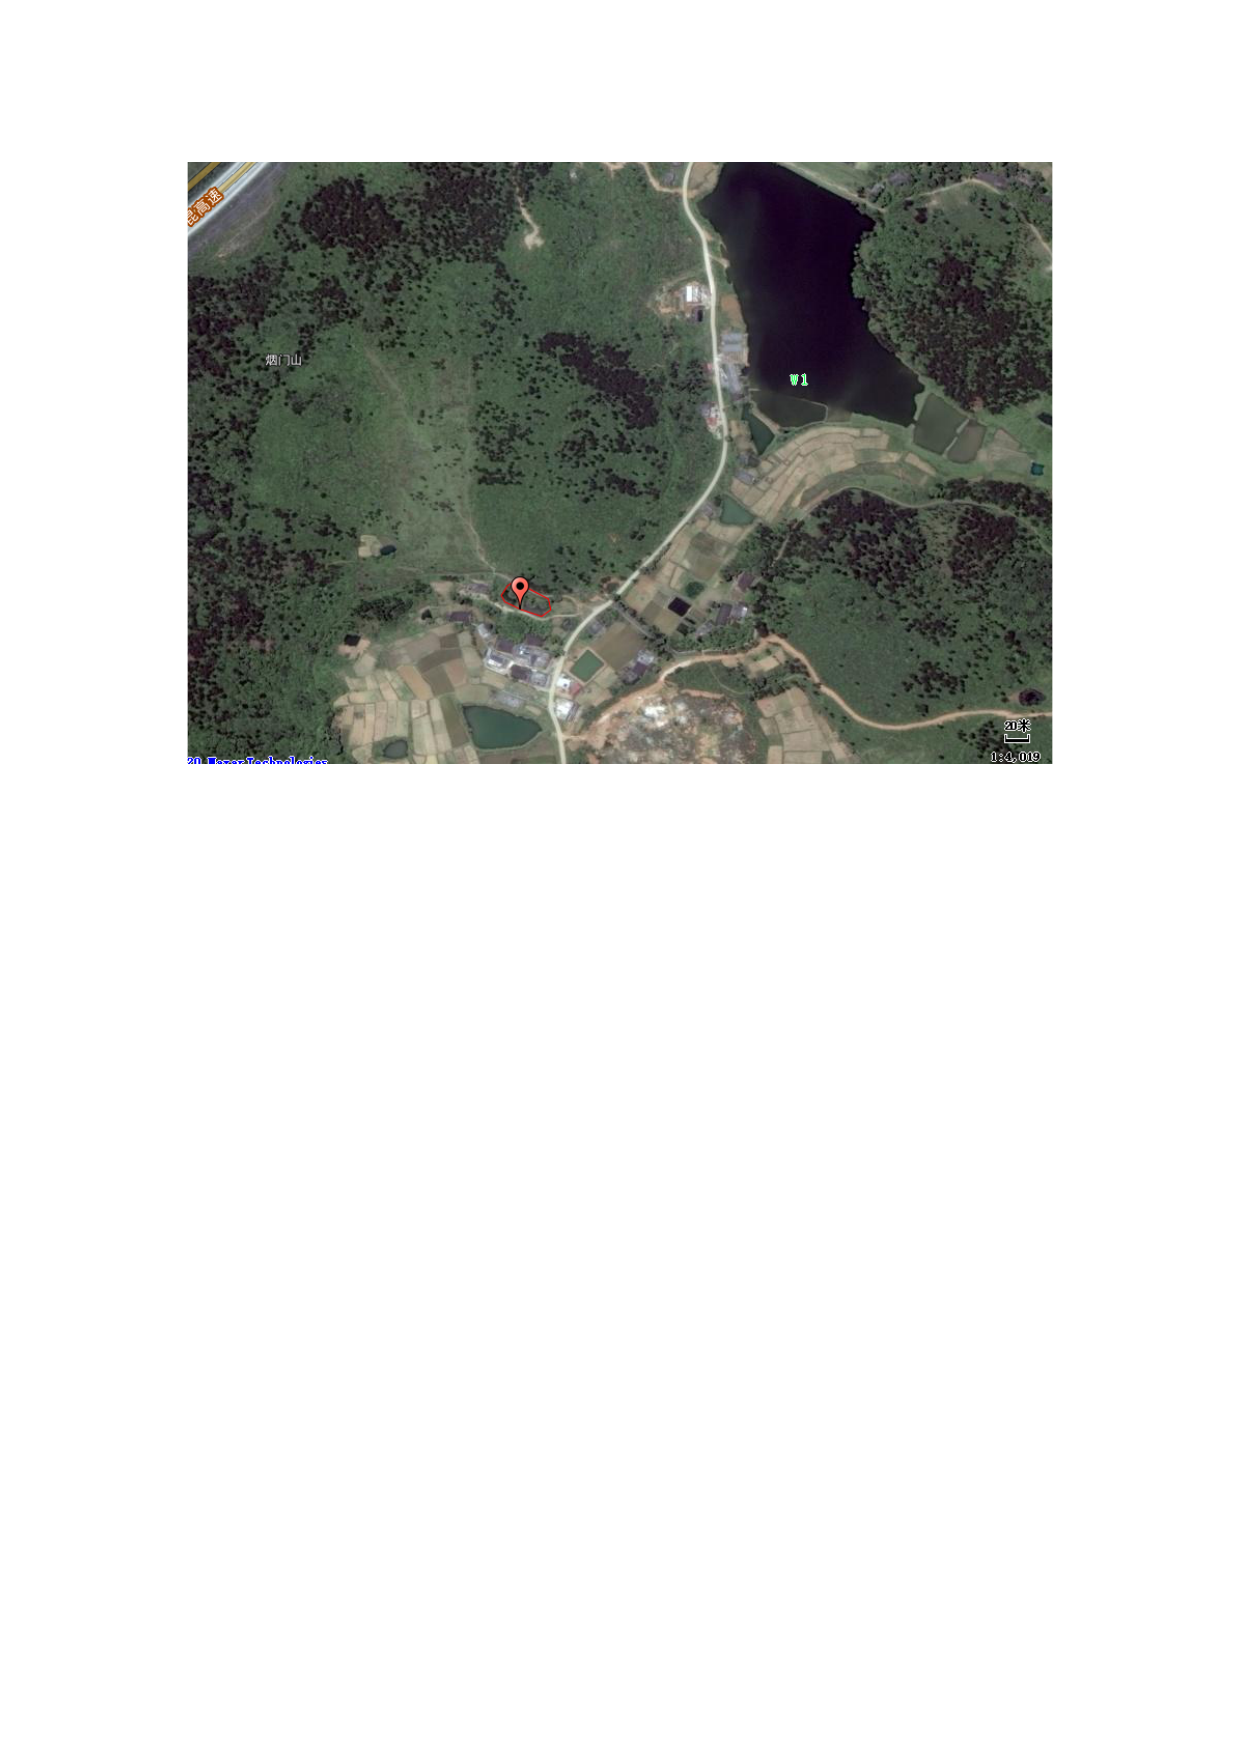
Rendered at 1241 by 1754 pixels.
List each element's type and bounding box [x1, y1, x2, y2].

picture [187, 162, 1053, 764]
